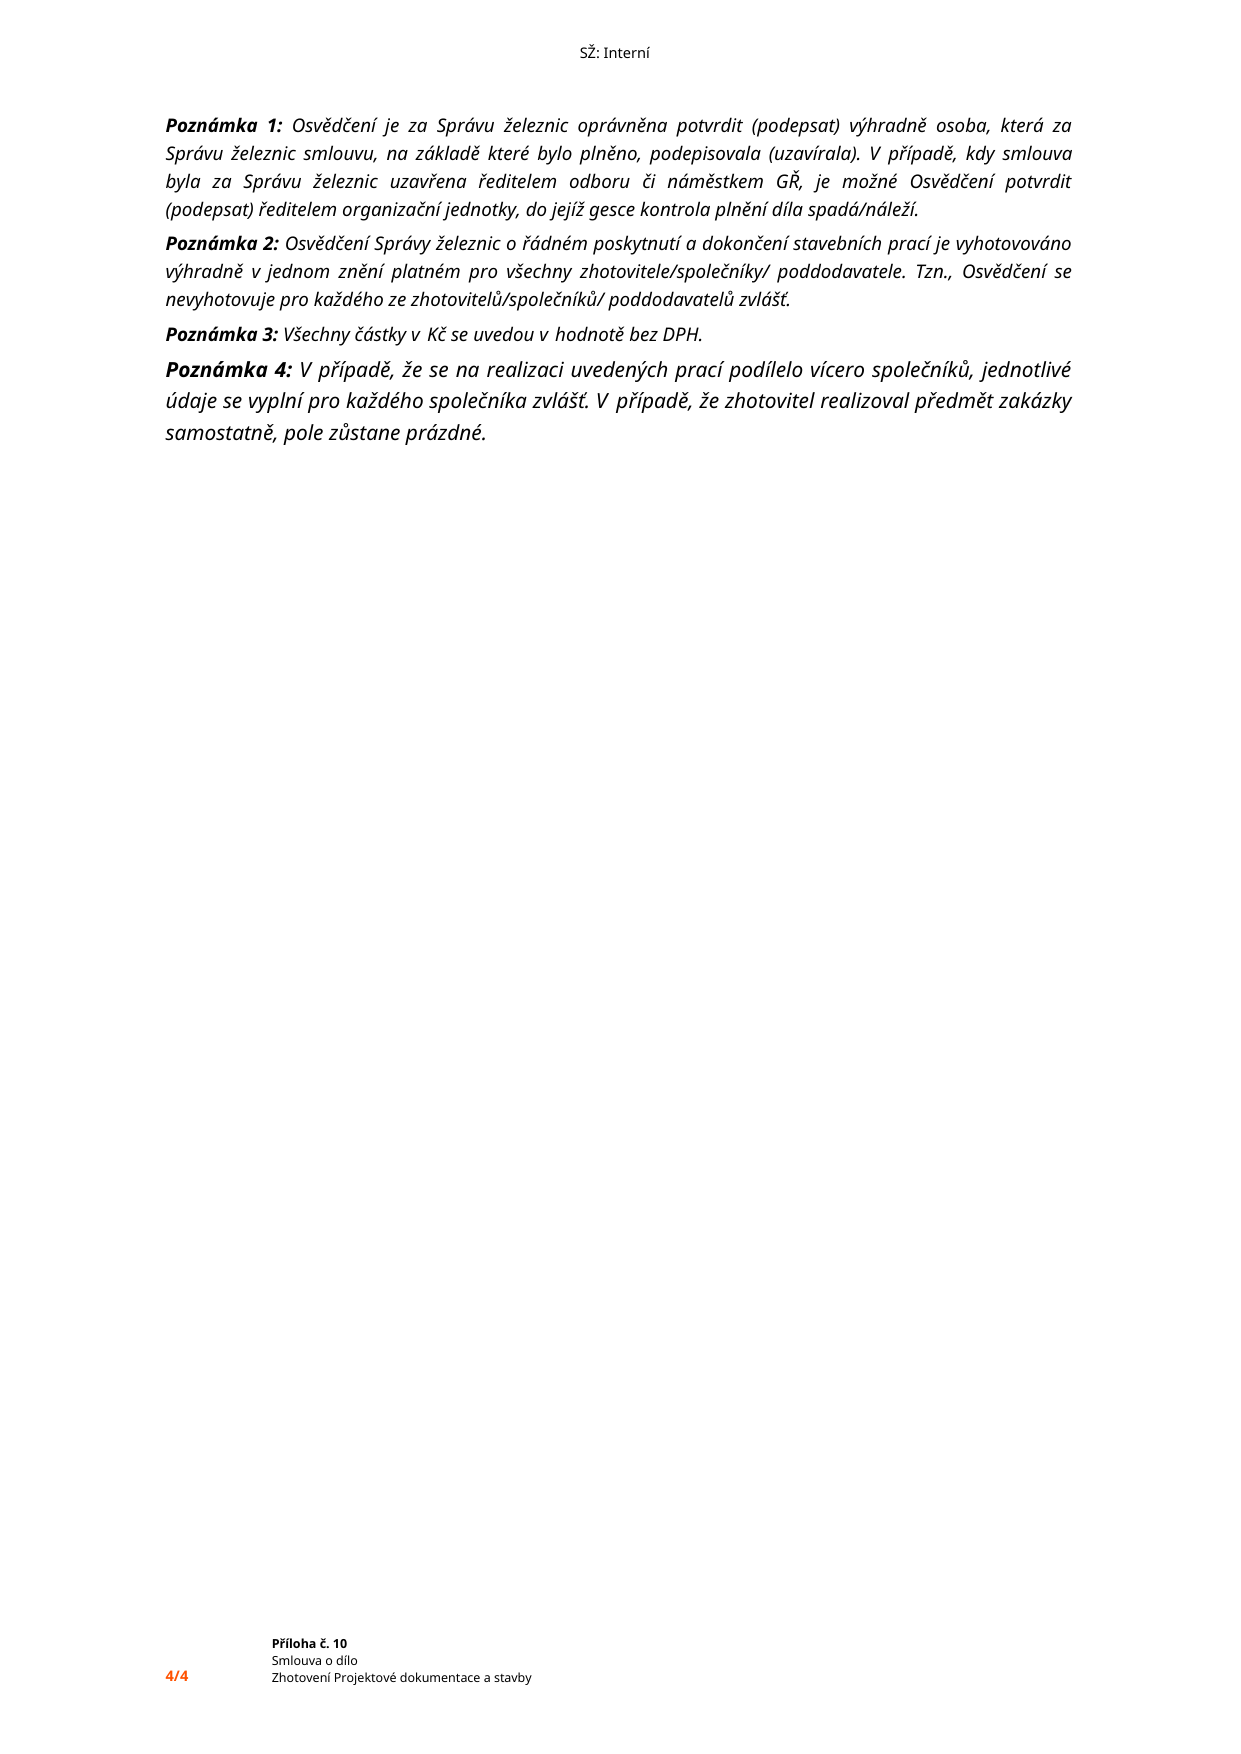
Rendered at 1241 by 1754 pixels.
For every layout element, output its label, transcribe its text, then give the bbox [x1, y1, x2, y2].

text Poznámka 1: Osvědčení je za Správu železnic oprávněna potvrdit (podepsat) výhradně osoba, která za Správu železnic smlouvu, na základě které bylo plněno, podepisovala (uzavírala). V případě, kdy smlouva byla za Správu železnic uzavřena ředitelem odboru či náměstkem GŘ, je možné Osvědčení potvrdit (podepsat) ředitelem organizační jednotky, do jejíž gesce kontrola plnění díla spadá/náleží. [165, 112, 1075, 222]
text Poznámka 4: V případě, že se na realizaci uvedených prací podílelo vícero společníků, jednotlivé údaje se vyplní pro každého společníka zvlášť. V případě, že zhotovitel realizoval předmět zakázky samostatně, pole zůstane prázdné. [165, 355, 1075, 446]
text Poznámka 3: Všechny částky v Kč se uvedou v hodnotě bez DPH. [165, 321, 1075, 346]
text Poznámka 2: Osvědčení Správy železnic o řádném poskytnutí a dokončení stavebních prací je vyhotovováno výhradně v jednom znění platném pro všechny zhotovitele/společníky/ poddodavatele. Tzn., Osvědčení se nevyhotovuje pro každého ze zhotovitelů/společníků/ poddodavatelů zvlášť. [165, 231, 1075, 312]
